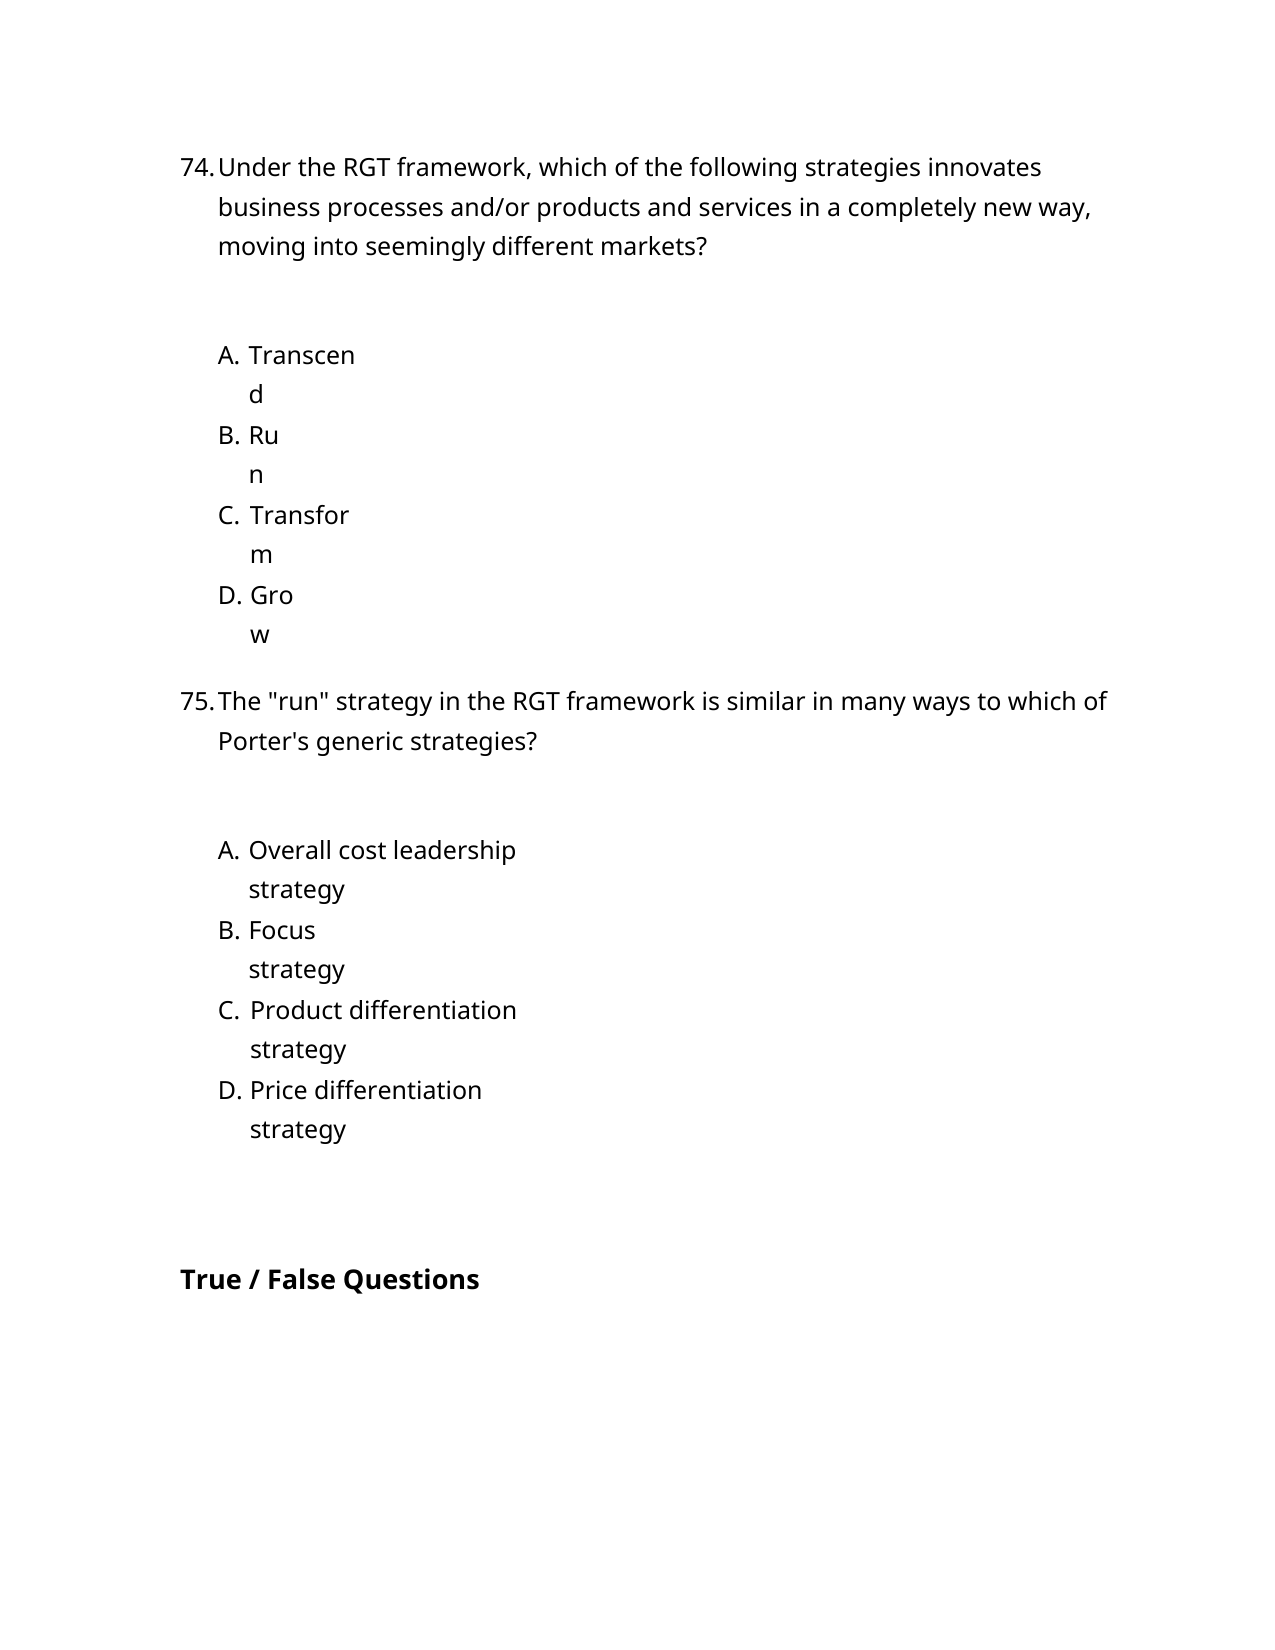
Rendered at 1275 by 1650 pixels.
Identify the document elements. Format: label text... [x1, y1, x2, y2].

table_header Under the RGT framework, which of the following strategies innovates business processes and/or products and services in a completely new way, moving into seemingly different markets? [218, 150, 1125, 655]
table_header The "run" strategy in the RGT framework is similar in many ways to which of Porter's generic strategies? [218, 684, 1125, 1150]
table_header 74. [180, 150, 218, 655]
table_header 75. [180, 684, 218, 1150]
text True / False Questions [180, 1233, 1125, 1339]
